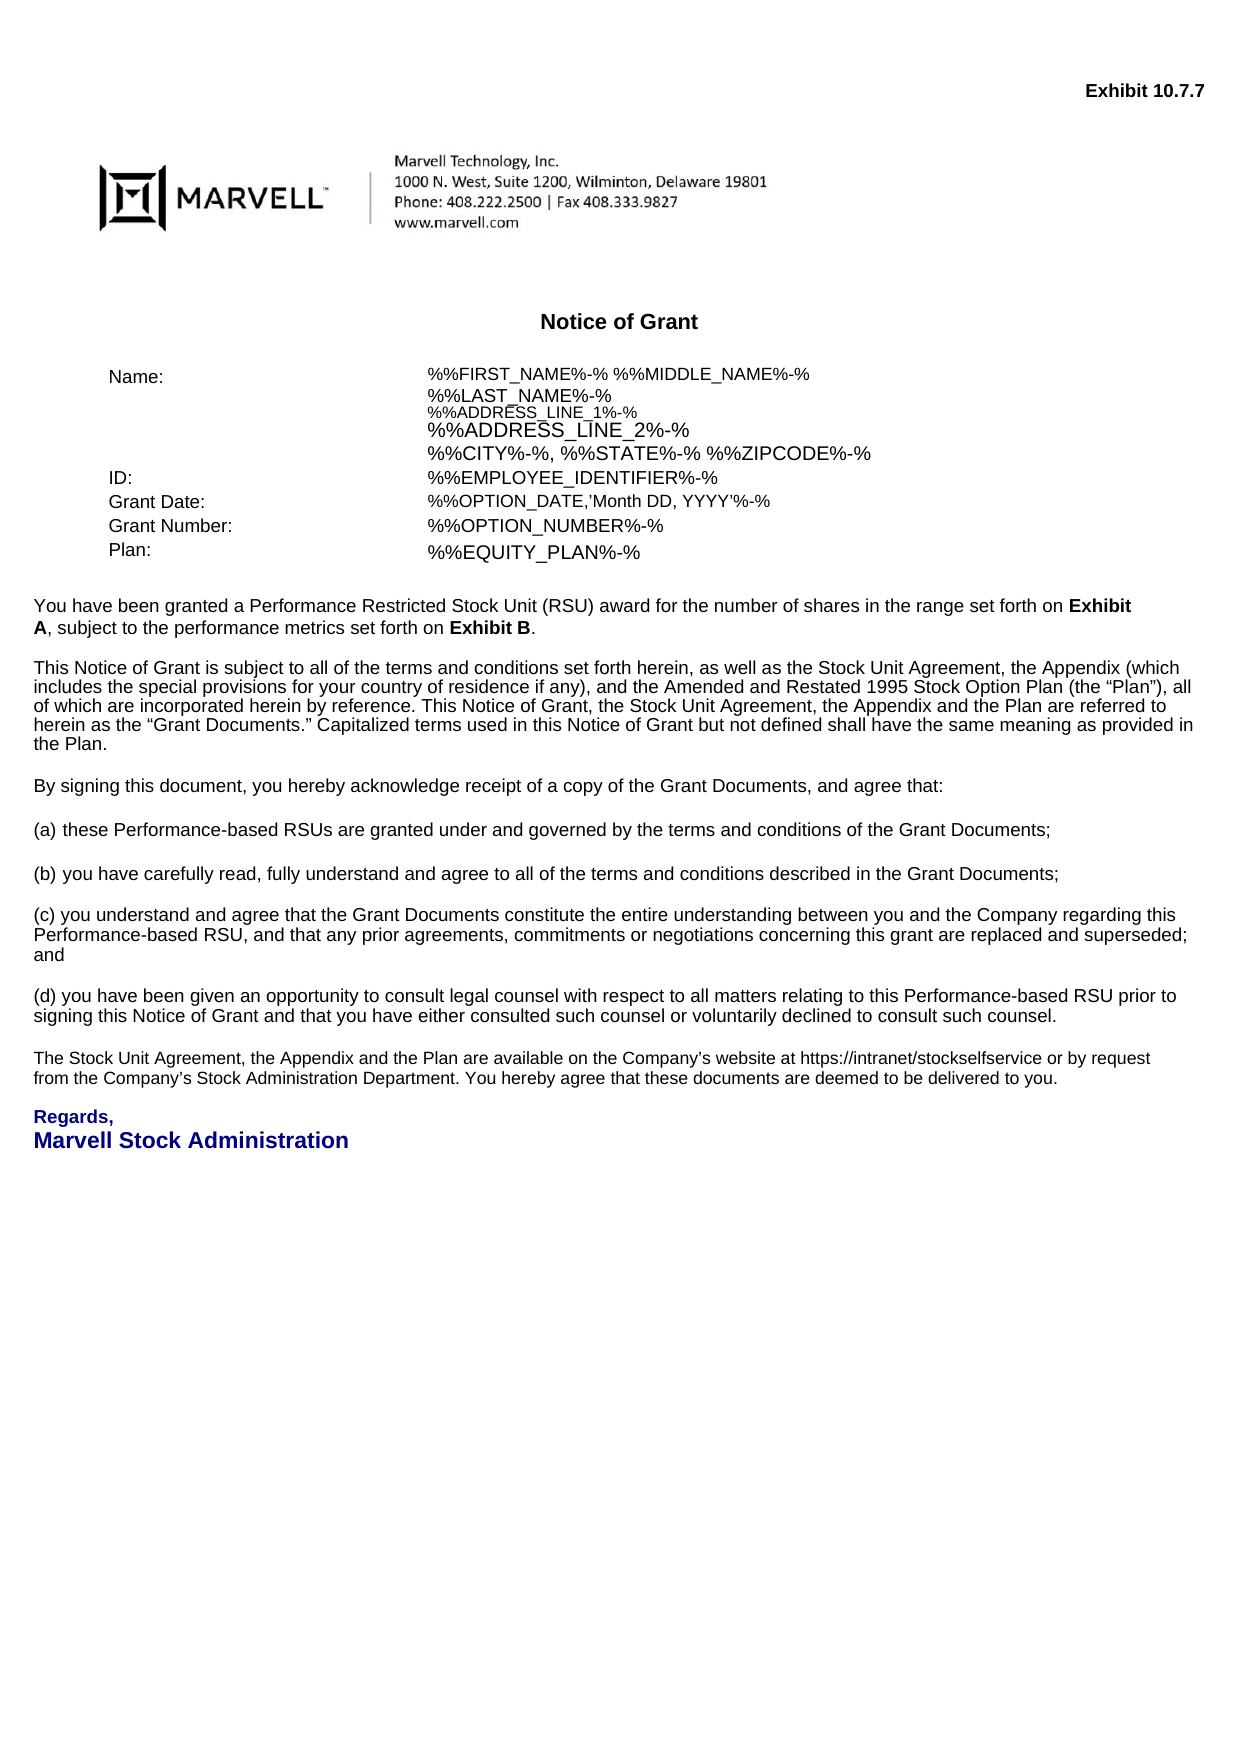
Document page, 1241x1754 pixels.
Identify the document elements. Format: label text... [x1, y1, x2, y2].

text This Notice of Grant is subject to all of the terms and conditions set forth herein, as well as the Stock Unit Agreement, the Appendix (which includes the special provisions for your country of residence if any), and the Amended and Restated 1995 Stock Option Plan (the “Plan”), all of which are incorporated herein by reference. This Notice of Grant, the Stock Unit Agreement, the Appendix and the Plan are referred to herein as the “Grant Documents.” Capitalized terms used in this Notice of Grant but not defined shall have the same meaning as provided in the Plan. [33, 659, 1194, 754]
text Notice of Grant [33, 309, 1205, 334]
text %%OPTION_NUMBER%-% [427, 515, 1205, 537]
list you have been given an opportunity to consult legal counsel with respect to all matters relating to this Performance-based RSU prior to signing this Notice of Grant and that you have either consulted such counsel or voluntarily declined to consult such counsel. [33, 986, 1205, 1027]
text %%FIRST_NAME%-% %%MIDDLE_NAME%-% [427, 364, 1205, 384]
text %%ADDRESS_LINE_1%-% [427, 406, 1205, 422]
list you understand and agree that the Grant Documents constitute the entire understanding between you and the Company regarding this Performance-based RSU, and that any prior agreements, commitments or negotiations concerning this grant are replaced and superseded; and [33, 906, 1205, 965]
text %%EQUITY_PLAN%-% [427, 541, 1205, 563]
list these Performance-based RSUs are granted under and governed by the terms and conditions of the Grant Documents; [33, 819, 1205, 841]
list you have carefully read, fully understand and agree to all of the terms and conditions described in the Grant Documents; [33, 862, 1205, 884]
text Marvell Stock Administration [33, 1127, 1205, 1153]
text %%CITY%-%, %%STATE%-% %%ZIPCODE%-% [427, 442, 1205, 464]
text %%ADDRESS_LINE_2%-% [427, 422, 1205, 441]
text %%LAST_NAME%-% [427, 384, 1205, 406]
picture [34, 107, 1148, 305]
text Grant Date: [108, 491, 352, 513]
text %%OPTION_DATE,’Month DD, YYYY’%-% [427, 491, 1205, 511]
text Name: [108, 366, 352, 388]
text %%EMPLOYEE_IDENTIFIER%-% [427, 467, 1205, 489]
text ID: [108, 467, 352, 489]
text The Stock Unit Agreement, the Appendix and the Plan are available on the Company’s website at https://intranet/stockselfservice or by request from the Company’s Stock Administration Department. You hereby agree that these documents are deemed to be delivered to you. [33, 1048, 1186, 1088]
text Regards, [33, 1106, 1205, 1127]
text You have been granted a Performance Restricted Stock Unit (RSU) award for the number of shares in the range set forth on Exhibit A, subject to the performance metrics set forth on Exhibit B. [33, 595, 1155, 638]
text Exhibit 10.7.7 [33, 80, 1205, 102]
text Grant Number: [108, 515, 352, 537]
text By signing this document, you hereby acknowledge receipt of a copy of the Grant Documents, and agree that: [33, 775, 1205, 797]
text Plan: [108, 539, 352, 561]
